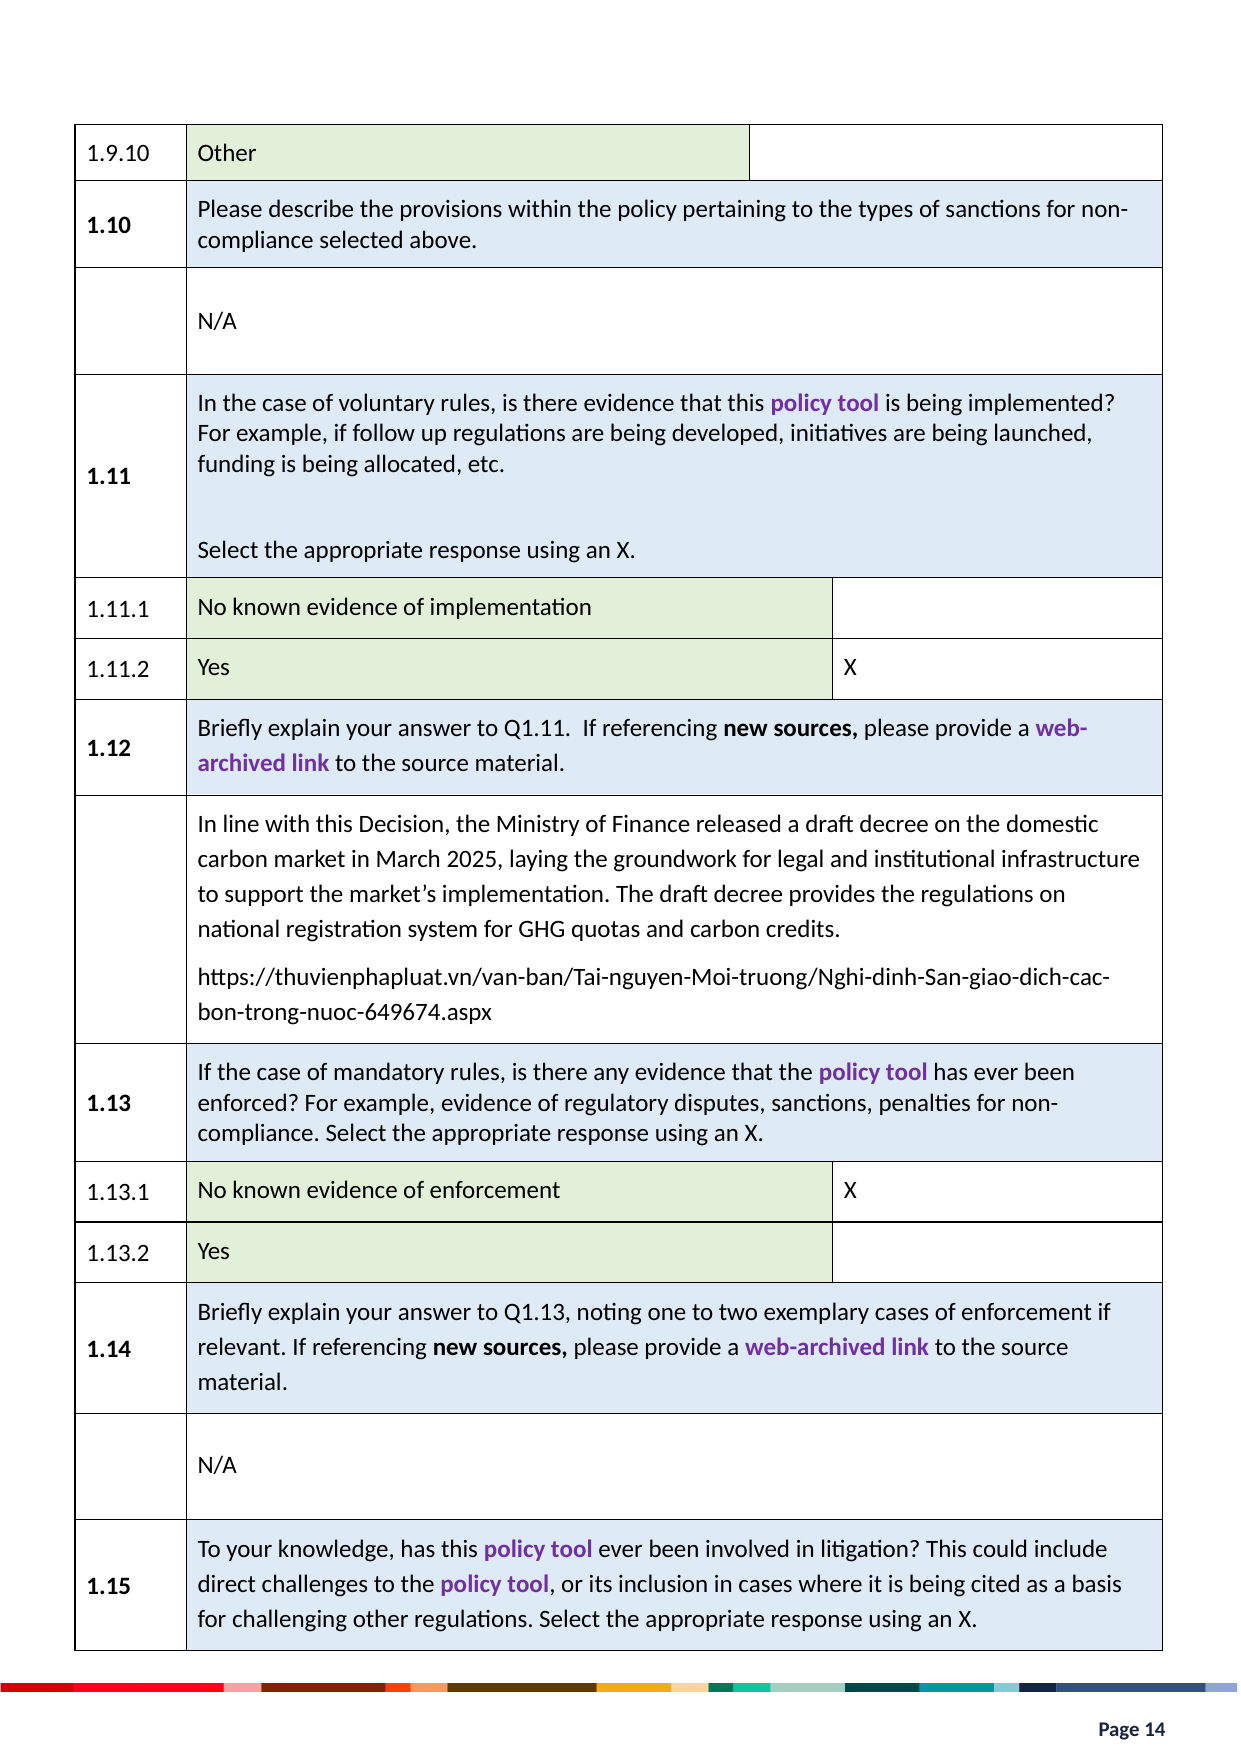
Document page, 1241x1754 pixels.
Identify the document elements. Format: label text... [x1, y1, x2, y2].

table_cell Yes [187, 1223, 832, 1282]
table_cell In the case of voluntary rules, is there evidence that this policy tool is being implemented? For example, if follow up regulations are being developed, initiatives are being launched, funding is being allocated, etc. Select the appropriate response using an X. [187, 375, 1162, 577]
table_cell 1.15 [76, 1520, 186, 1650]
table_cell No known evidence of implementation [187, 578, 832, 638]
table_cell 1.10 [76, 181, 186, 267]
table_cell Briefly explain your answer to Q1.13, noting one to two exemplary cases of enforcement if relevant. If referencing new sources, please provide a web-archived link to the source material. [187, 1283, 1162, 1413]
table_cell [833, 578, 1162, 638]
table_cell [76, 268, 186, 373]
table_cell 1.11.1 [76, 578, 186, 638]
table_cell 1.13 [76, 1044, 186, 1161]
table_cell 1.11 [76, 375, 186, 577]
table_cell No known evidence of enforcement [187, 1162, 832, 1221]
table_cell 1.9.10 [76, 125, 186, 180]
picture [0, 1683, 1236, 1692]
table_cell Please describe the provisions within the policy pertaining to the types of sanctions for non-compliance selected above. [187, 181, 1162, 267]
table_cell N/A [187, 268, 1162, 373]
table_cell [76, 796, 186, 1043]
table_cell Other [187, 125, 749, 180]
table_cell [833, 1223, 1162, 1282]
table_cell Yes [187, 639, 832, 699]
table_cell [76, 1414, 186, 1519]
table_cell In line with this Decision, the Ministry of Finance released a draft decree on the domestic carbon market in March 2025, laying the groundwork for legal and institutional infrastructure to support the market’s implementation. The draft decree provides the regulations on national registration system for GHG quotas and carbon credits. https://thuvienphapluat.vn/van-ban/Tai-nguyen-Moi-truong/Nghi-dinh-San-giao-dich-cac-bon-trong-nuoc-649674.aspx [187, 796, 1162, 1043]
table_cell If the case of mandatory rules, is there any evidence that the policy tool has ever been enforced? For example, evidence of regulatory disputes, sanctions, penalties for non-compliance. Select the appropriate response using an X. [187, 1044, 1162, 1161]
table_cell 1.13.2 [76, 1223, 186, 1282]
table_cell To your knowledge, has this policy tool ever been involved in litigation? This could include direct challenges to the policy tool, or its inclusion in cases where it is being cited as a basis for challenging other regulations. Select the appropriate response using an X. [187, 1520, 1162, 1650]
table_cell [750, 125, 1162, 180]
table_cell X [833, 1162, 1162, 1221]
table_cell 1.13.1 [76, 1162, 186, 1221]
table_cell 1.14 [76, 1283, 186, 1413]
table_cell Briefly explain your answer to Q1.11. If referencing new sources, please provide a web-archived link to the source material. [187, 700, 1162, 794]
table_cell 1.11.2 [76, 639, 186, 699]
table_cell X [833, 639, 1162, 699]
table_cell 1.12 [76, 700, 186, 794]
table_cell N/A [187, 1414, 1162, 1519]
